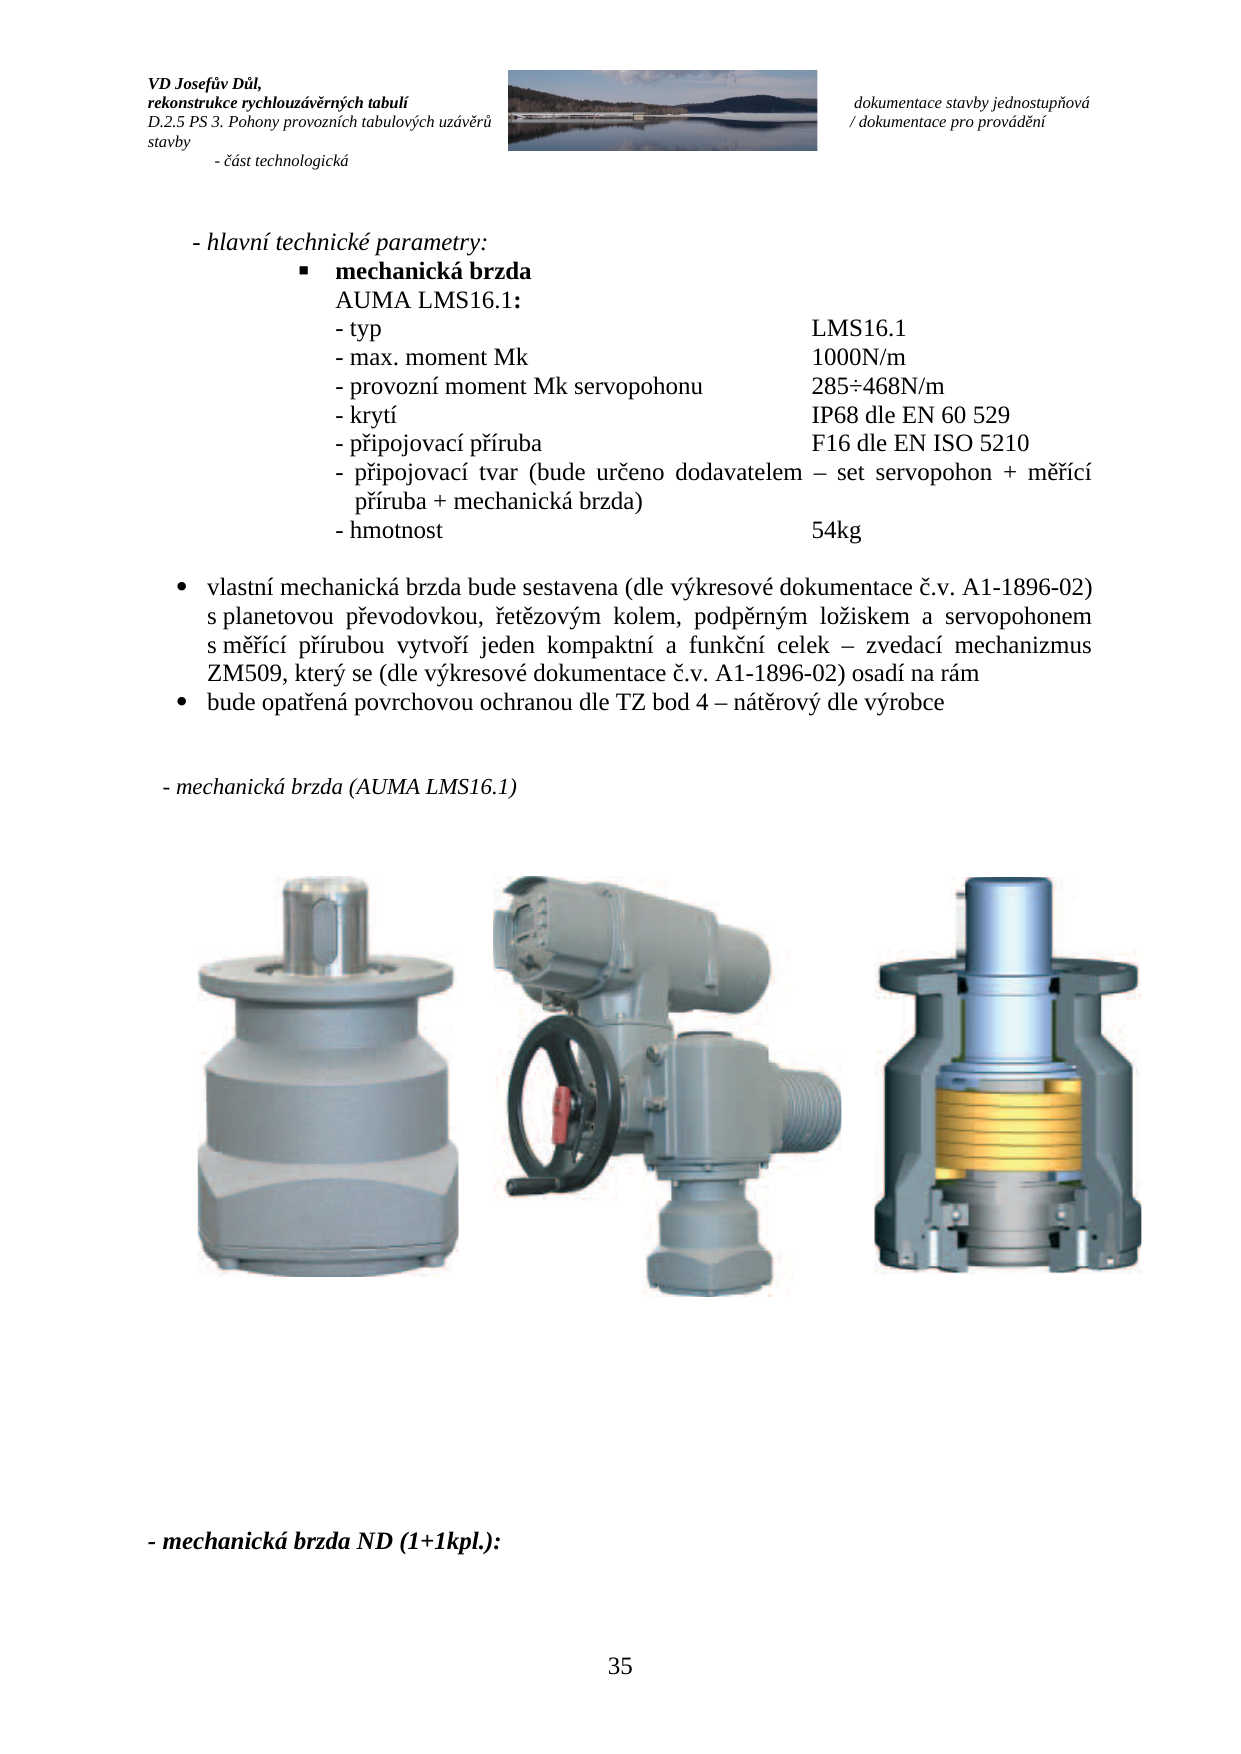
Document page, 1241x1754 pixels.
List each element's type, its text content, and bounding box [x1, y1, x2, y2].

text AUMA LMS16.1: [335, 285, 1092, 313]
text - krytí IP68 dle EN 60 529 [335, 400, 1092, 428]
list vlastní mechanická brzda bude sestavena (dle výkresové dokumentace č.v. A1-1896-02) s planetovou převodovkou, řetězovým kolem, podpěrným ložiskem a servopohonem s měřící přírubou vytvoří jeden kompaktní a funkční celek – zvedací mechanizmus ZM509, který se (dle výkresové dokumentace č.v. A1-1896-02) osadí na rám [177, 572, 1092, 687]
text - připojovací tvar (bude určeno dodavatelem – set servopohon + měřící příruba + mechanická brzda) [335, 457, 1092, 515]
text - typ LMS16.1 [335, 313, 1092, 342]
text - hlavní technické parametry: [185, 227, 1092, 256]
picture [508, 70, 818, 151]
text - provozní moment Mk servopohonu 285÷468N/m [335, 371, 1092, 400]
text - mechanická brzda (AUMA LMS16.1) [148, 773, 1092, 800]
text - max. moment Mk 1000N/m [335, 342, 1092, 371]
list mechanická brzda [298, 256, 1092, 285]
text - hmotnost 54kg [335, 515, 1092, 543]
list mechanická brzda ND (1+1kpl.): [148, 1526, 1092, 1555]
text - připojovací příruba F16 dle EN ISO 5210 [335, 428, 1092, 457]
list bude opatřená povrchovou ochranou dle TZ bod 4 – nátěrový dle výrobce [177, 687, 1092, 716]
